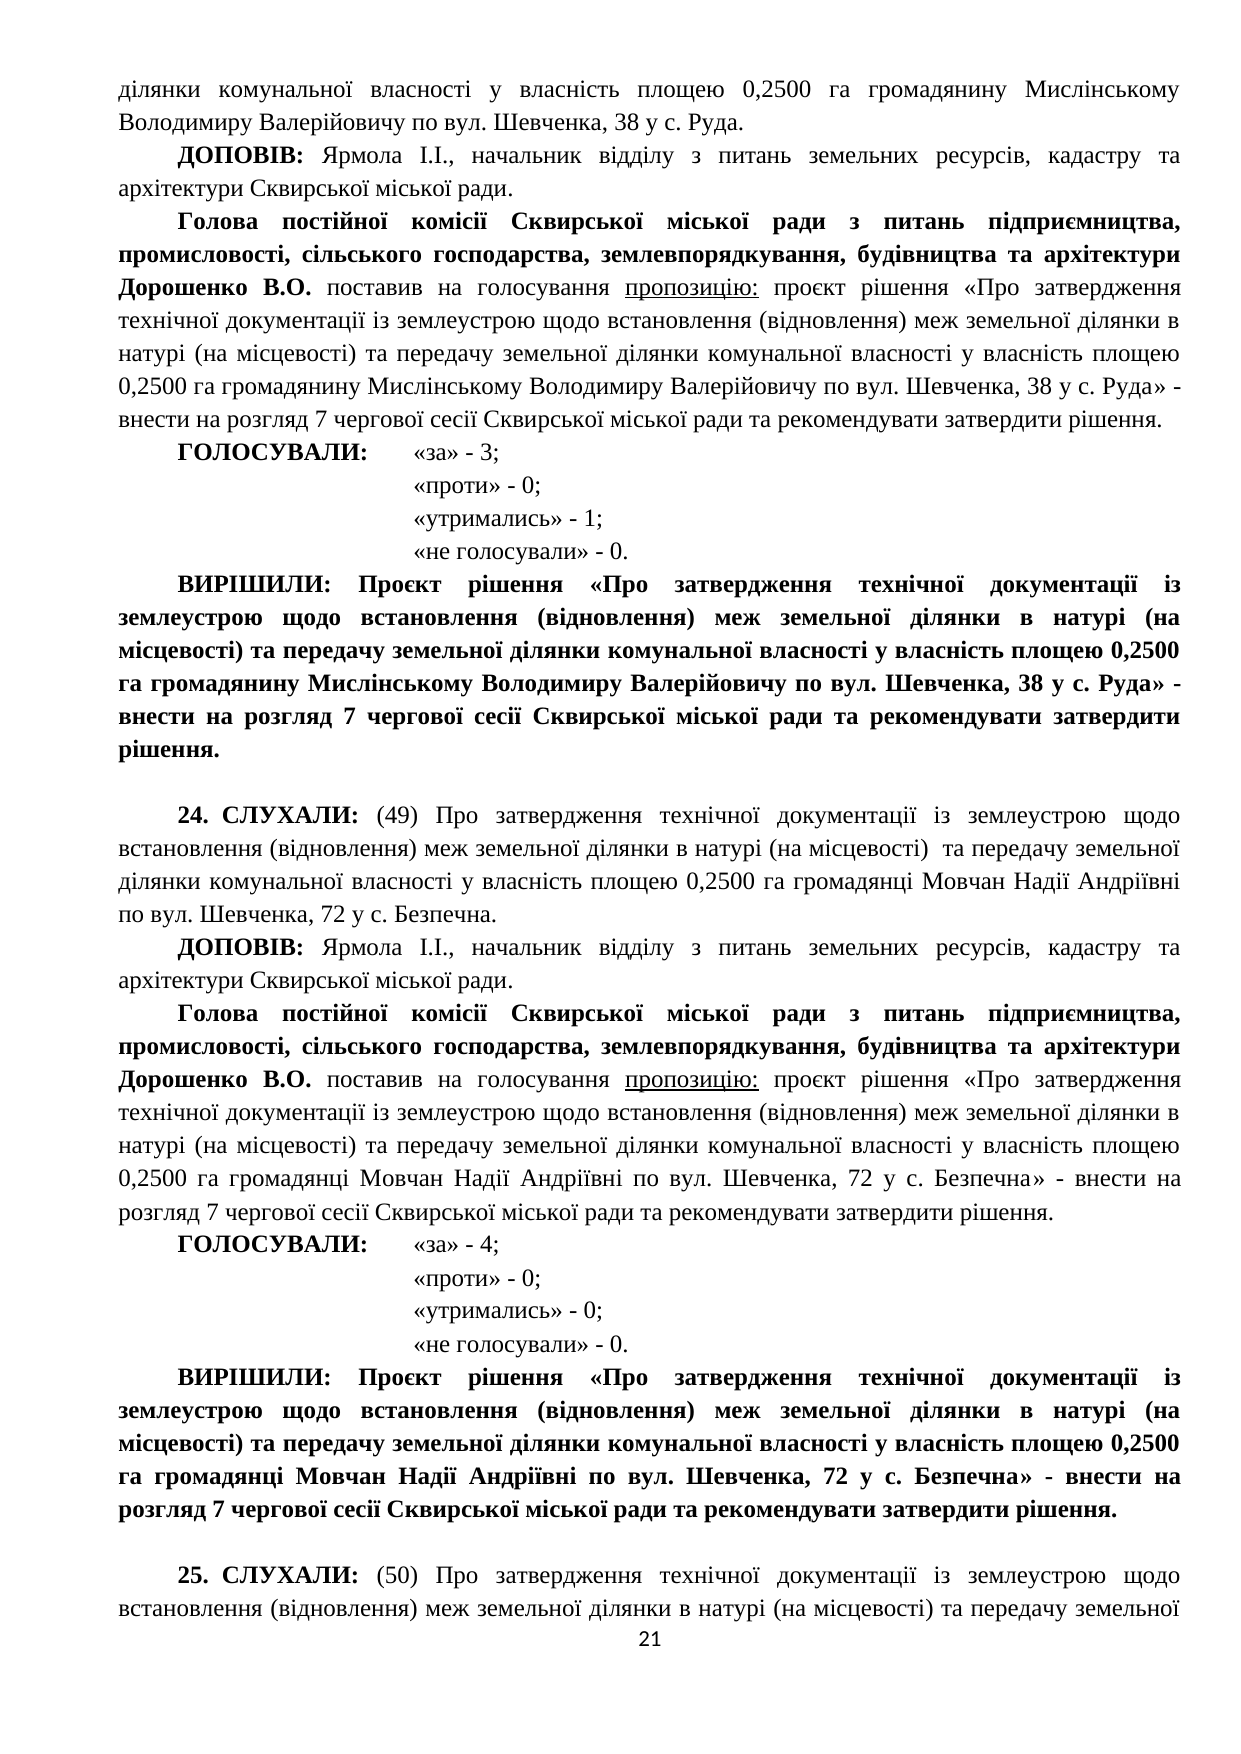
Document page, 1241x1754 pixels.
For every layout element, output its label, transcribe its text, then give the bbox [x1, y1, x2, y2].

text «проти» - 0; [118, 470, 1181, 499]
list ДОПОВІВ: Ярмола І.І., начальник відділу з питань земельних ресурсів, кадастру та архітектури Сквирської міської ради. [118, 140, 1181, 202]
text ГОЛОСУВАЛИ: «за» - 3; [118, 437, 1181, 466]
text «проти» - 0; [118, 1263, 1181, 1291]
text ВИРІШИЛИ: Проєкт рішення «Про затвердження технічної документації із землеустрою щодо встановлення (відновлення) меж земельної ділянки в натурі (на місцевості) та передачу земельної ділянки комунальної власності у власність площею 0,2500 га громадянину Мислінському Володимиру Валерійовичу по вул. Шевченка, 38 у с. Руда» -внести на розгляд 7 чергової сесії Сквирської міської ради та рекомендувати затвердити рішення. [118, 569, 1181, 763]
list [118, 1560, 1181, 1622]
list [118, 74, 1181, 136]
text «не голосували» - 0. [118, 536, 1181, 565]
text «утримались» - 0; [118, 1296, 1181, 1324]
text ГОЛОСУВАЛИ: «за» - 4; [118, 1229, 1181, 1258]
list ДОПОВІВ: Ярмола І.І., начальник відділу з питань земельних ресурсів, кадастру та архітектури Сквирської міської ради. [118, 932, 1181, 994]
text Голова постійної комісії Сквирської міської ради з питань підприємництва, промисловості, сільського господарства, землевпорядкування, будівництва та архітектури Дорошенко В.О. поставив на голосування пропозицію: проєкт рішення «Про затвердження технічної документації із землеустрою щодо встановлення (відновлення) меж земельної ділянки в натурі (на місцевості) та передачу земельної ділянки комунальної власності у власність площею 0,2500 га громадянину Мислінському Володимиру Валерійовичу по вул. Шевченка, 38 у с. Руда» - внести на розгляд 7 чергової сесії Сквирської міської ради та рекомендувати затвердити рішення. [118, 206, 1181, 433]
text ВИРІШИЛИ: Проєкт рішення «Про затвердження технічної документації із землеустрою щодо встановлення (відновлення) меж земельної ділянки в натурі (на місцевості) та передачу земельної ділянки комунальної власності у власність площею 0,2500 га громадянці Мовчан Надії Андріївні по вул. Шевченка, 72 у с. Безпечна» - внести на розгляд 7 чергової сесії Сквирської міської ради та рекомендувати затвердити рішення. [118, 1362, 1181, 1522]
text Голова постійної комісії Сквирської міської ради з питань підприємництва, промисловості, сільського господарства, землевпорядкування, будівництва та архітектури Дорошенко В.О. поставив на голосування пропозицію: проєкт рішення «Про затвердження технічної документації із землеустрою щодо встановлення (відновлення) меж земельної ділянки в натурі (на місцевості) та передачу земельної ділянки комунальної власності у власність площею 0,2500 га громадянці Мовчан Надії Андріївні по вул. Шевченка, 72 у с. Безпечна» - внести на розгляд 7 чергової сесії Сквирської міської ради та рекомендувати затвердити рішення. [118, 998, 1181, 1225]
list СЛУХАЛИ: (49) Про затвердження технічної документації із землеустрою щодо встановлення (відновлення) меж земельної ділянки в натурі (на місцевості) та передачу земельної ділянки комунальної власності у власність площею 0,2500 га громадянці Мовчан Надії Андріївні по вул. Шевченка, 72 у с. Безпечна. [118, 800, 1181, 928]
text «утримались» - 1; [118, 503, 1181, 532]
text «не голосували» - 0. [118, 1329, 1181, 1357]
